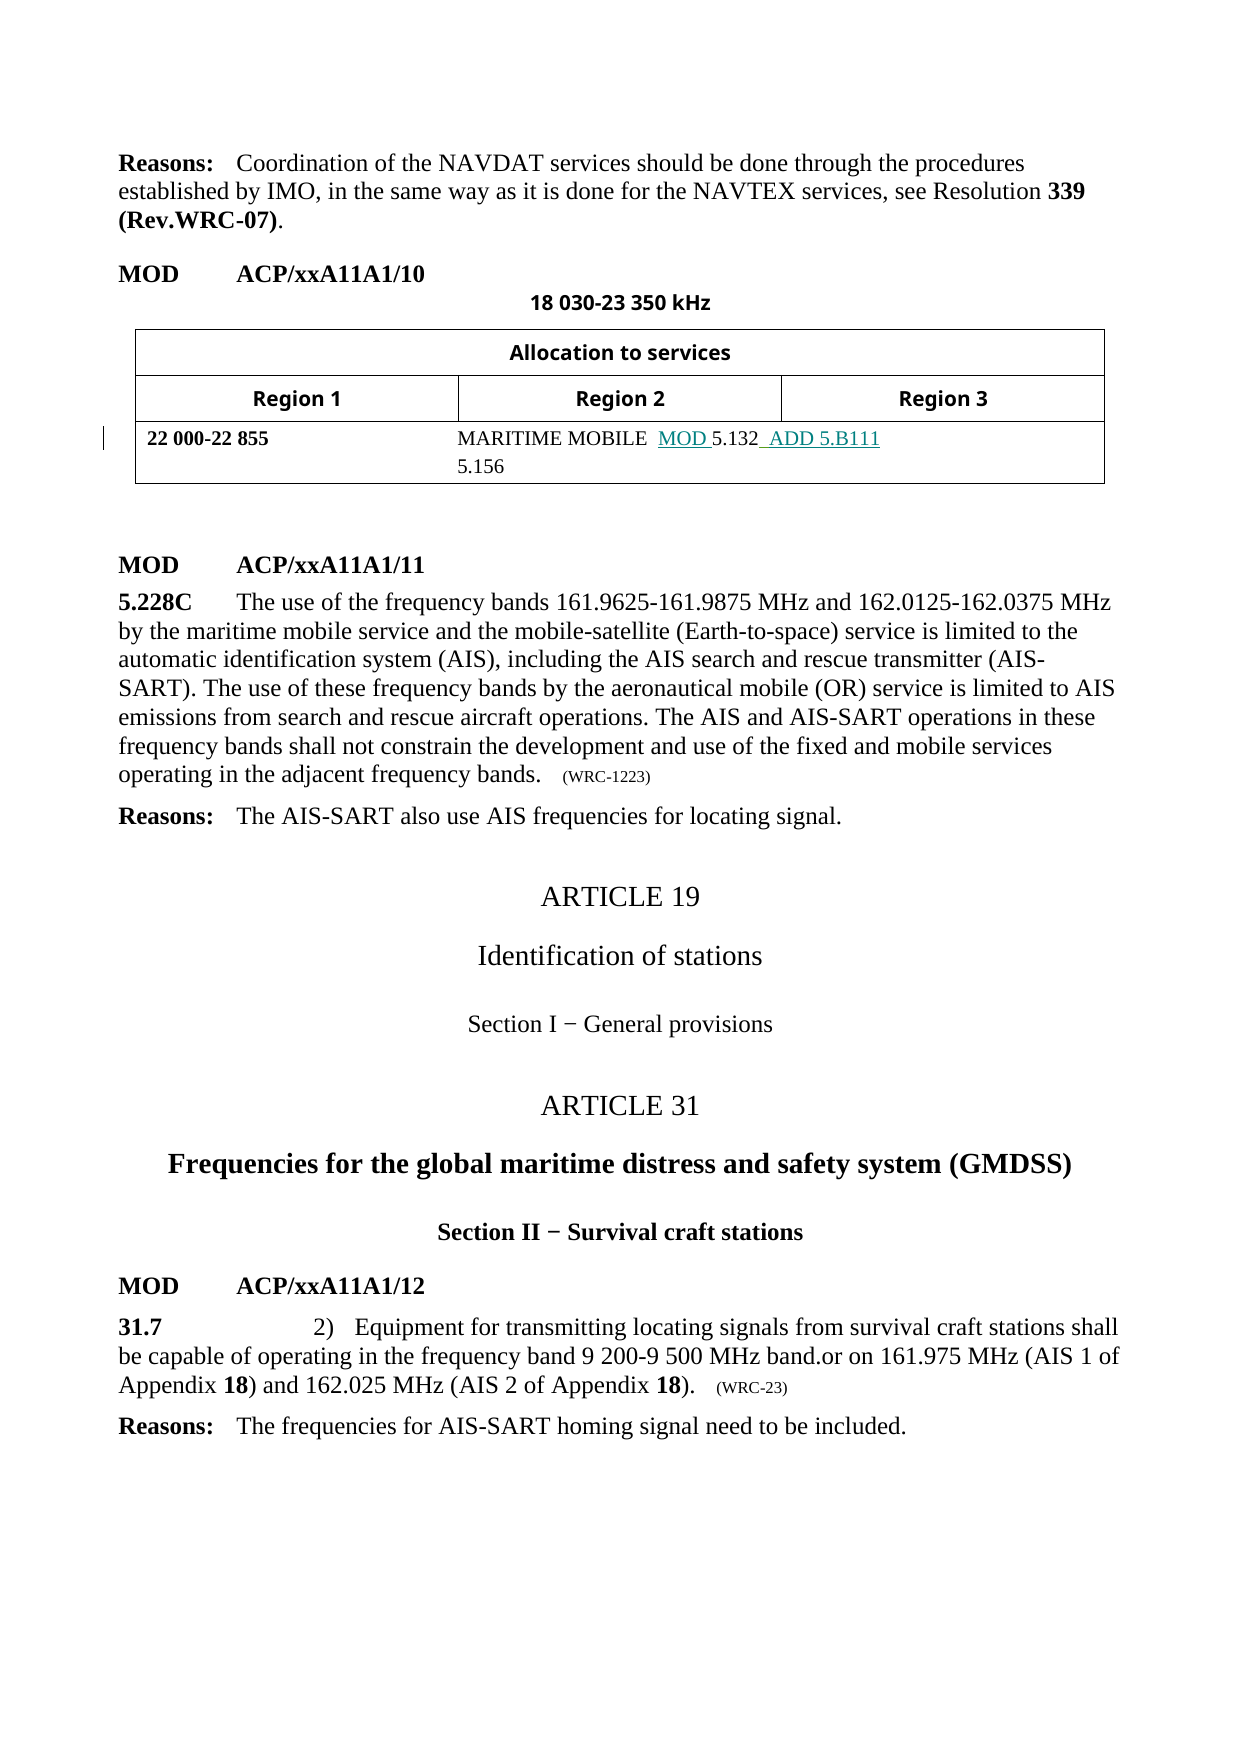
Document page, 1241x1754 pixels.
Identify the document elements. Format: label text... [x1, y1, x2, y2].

table_header Allocation to services [136, 330, 1104, 375]
table_cell Region 3 [782, 376, 1104, 421]
text Reasons: Coordination of the NAVDAT services should be done through the procedures established by IMO, in the same way as it is done for the NAVTEX services, see Resolution 339 (Rev.WRC-07). [118, 148, 1122, 234]
text MOD ACP/xxA11A1/12#1687 [118, 1271, 1122, 1300]
text MOD ACP/xxA11A1/11#1681 [118, 550, 1122, 579]
text MOD ACP/xxA11A1/10#1676 [118, 259, 1122, 288]
table_cell Region 2 [459, 376, 781, 421]
text Section II − Survival craft stations [118, 1217, 1122, 1246]
text 5.228C The use of the frequency bands 161.9625-161.9875 MHz and 162.0125-162.0375 MHz by the maritime mobile service and the mobile-satellite (Earth-to-space) service is limited to the automatic identification system (AIS). The use of these frequency bands by the aeronautical mobile (OR) service is limited to AIS emissions from search and rescue aircraft operations. The AIS operations in these frequency bands shall not constrain the development and use of the fixed and mobile services operating in the adjacent frequency bands. (WRC-) [118, 587, 1122, 788]
title 18 030-23 350 kHz [118, 288, 1122, 316]
text ARTICLE 31 [118, 1088, 1122, 1121]
table_cell 22 000-22 855 MARITIME MOBILE 5.132 5.156 [136, 422, 1104, 483]
text 31.7 2) Equipment for transmitting locating signals from survival craft stations shall be capable of operating in the 9 200-9 500 MHz [118, 1312, 1122, 1399]
text Reasons: The AIS-SART also use AIS frequencies for locating signal. [118, 801, 1122, 829]
title Frequencies for the global maritime distress and safety system (GMDSS) [118, 1146, 1122, 1180]
text Reasons: The frequencies for AIS-SART homing signal need to be included. [118, 1411, 1122, 1440]
table_cell Region 1 [136, 376, 458, 421]
